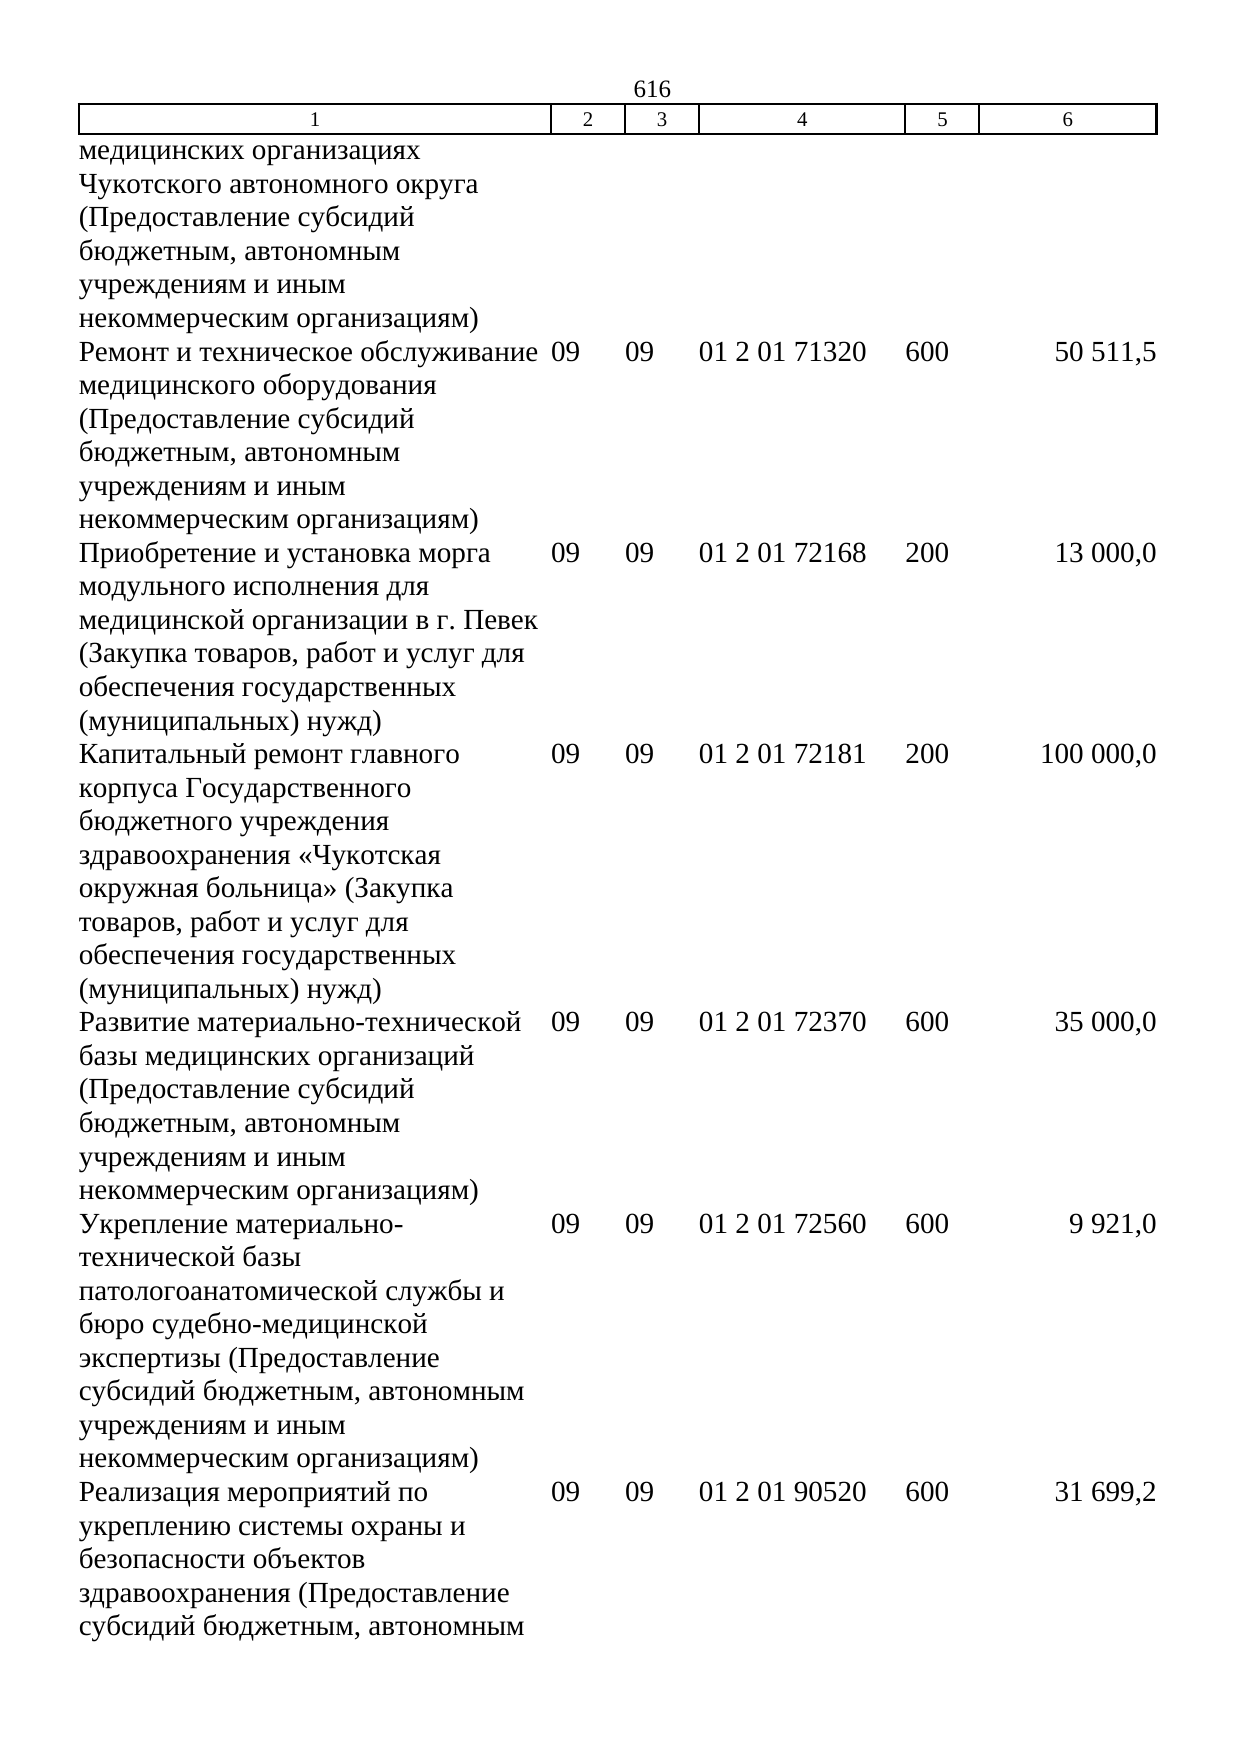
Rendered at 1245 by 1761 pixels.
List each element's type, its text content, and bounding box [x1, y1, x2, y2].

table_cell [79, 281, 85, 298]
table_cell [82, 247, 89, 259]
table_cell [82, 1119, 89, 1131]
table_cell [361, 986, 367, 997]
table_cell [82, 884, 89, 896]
table_header 3 [626, 105, 698, 132]
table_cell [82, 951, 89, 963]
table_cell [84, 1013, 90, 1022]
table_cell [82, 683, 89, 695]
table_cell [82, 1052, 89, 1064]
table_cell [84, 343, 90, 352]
table_header 4 [700, 105, 904, 132]
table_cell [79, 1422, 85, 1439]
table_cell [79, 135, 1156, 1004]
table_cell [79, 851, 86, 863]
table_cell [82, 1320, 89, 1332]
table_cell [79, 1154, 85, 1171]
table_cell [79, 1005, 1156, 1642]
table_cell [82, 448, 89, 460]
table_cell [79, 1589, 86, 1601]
table_header 6 [980, 105, 1155, 132]
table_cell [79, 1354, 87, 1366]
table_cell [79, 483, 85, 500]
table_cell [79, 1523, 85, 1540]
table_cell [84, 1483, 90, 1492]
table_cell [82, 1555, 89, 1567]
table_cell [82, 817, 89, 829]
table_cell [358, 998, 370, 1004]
table_header 5 [906, 105, 978, 132]
table_header 1 [80, 105, 550, 132]
table_header 2 [552, 105, 624, 132]
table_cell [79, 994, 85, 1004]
